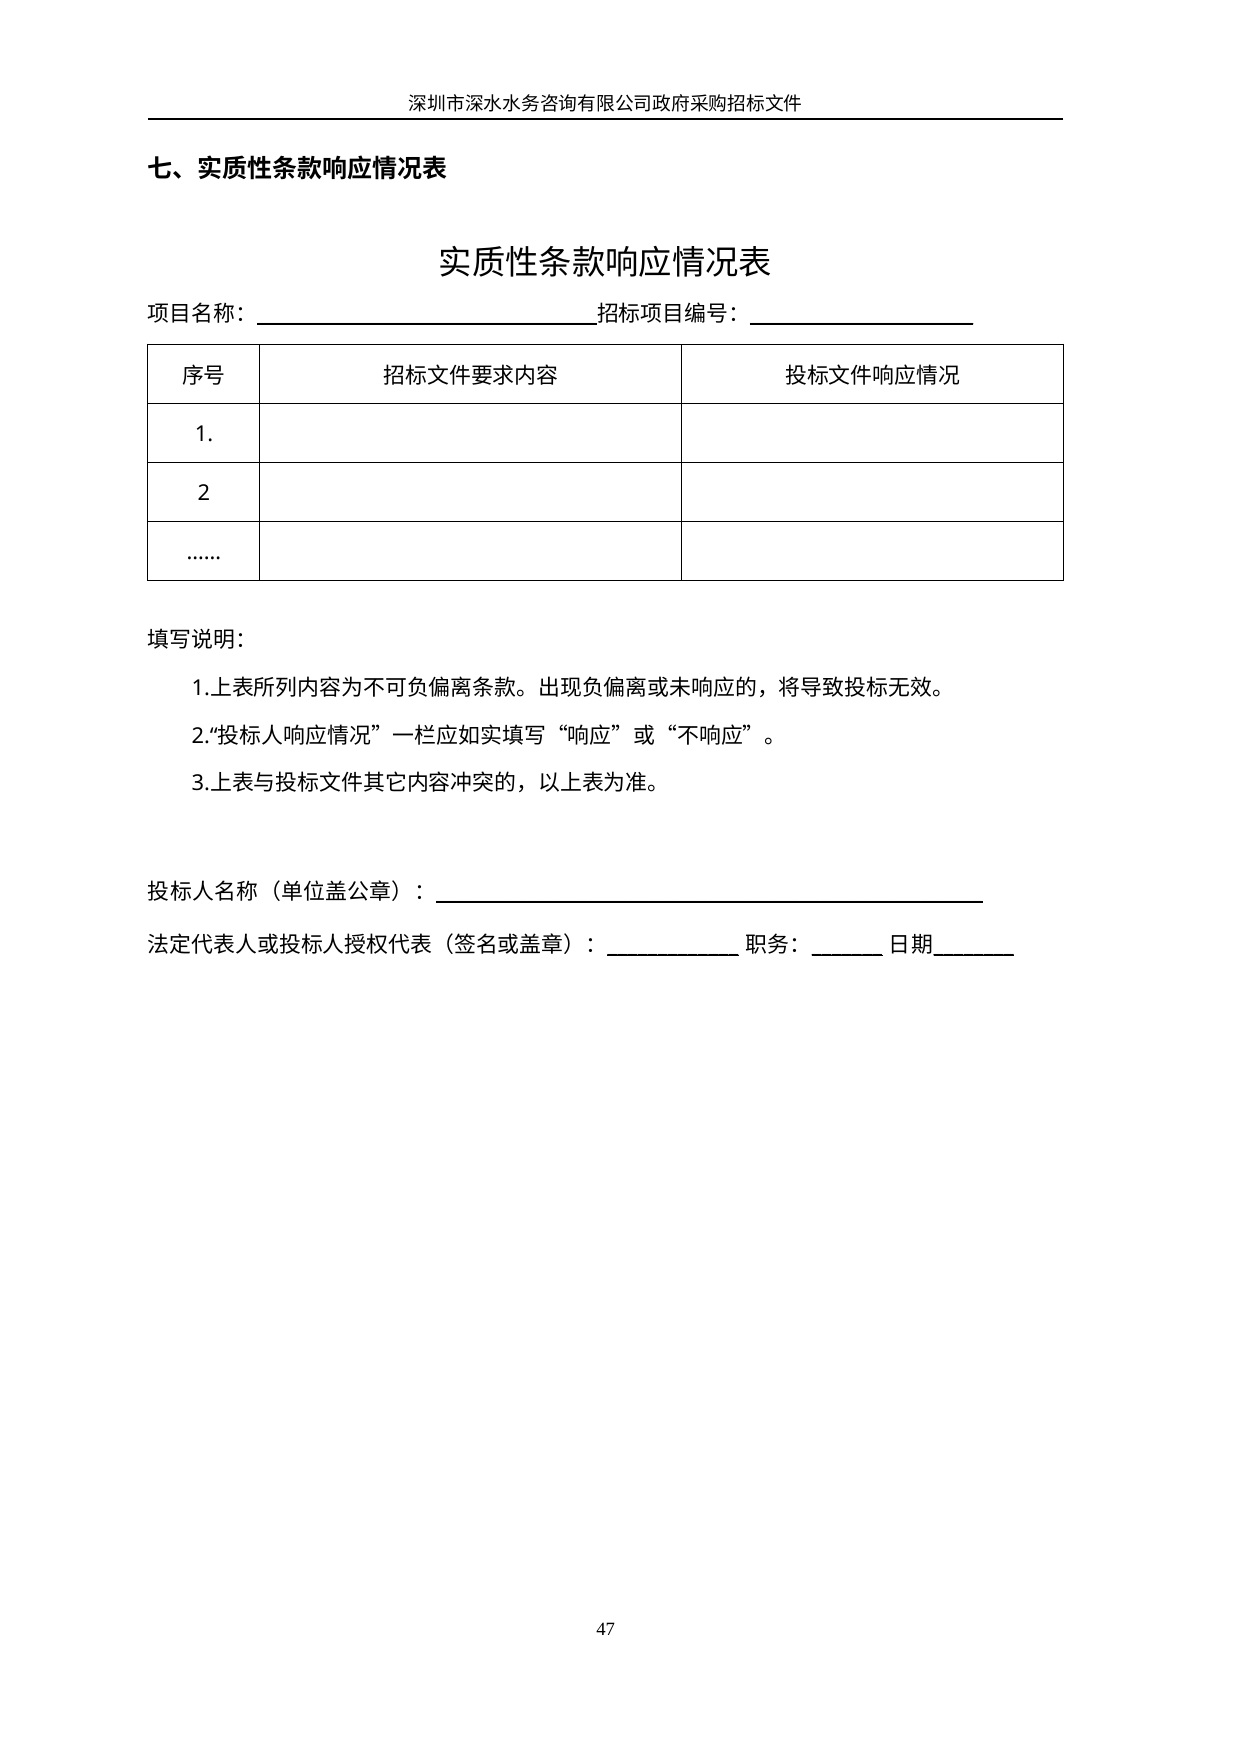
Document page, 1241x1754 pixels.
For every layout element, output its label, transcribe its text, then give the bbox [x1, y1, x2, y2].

text 1.上表所列内容为不可负偏离条款。出现负偏离或未响应的，将导致投标无效。 [148, 670, 1063, 702]
table_cell [260, 522, 681, 580]
text 填写说明： [148, 622, 1063, 654]
text 投标人名称（单位盖公章）：______________________________________________________ [148, 857, 1063, 909]
table_cell [682, 522, 1063, 580]
table_header 序号 [148, 345, 259, 403]
table_cell [260, 404, 681, 462]
text 3.上表与投标文件其它内容冲突的，以上表为准。 [148, 765, 1063, 797]
table_header 投标文件响应情况 [682, 345, 1063, 403]
list 实质性条款响应情况表 [148, 149, 1063, 185]
text 法定代表人或投标人授权代表（签名或盖章）：_____________ 职务：_______ 日期________ [148, 909, 1063, 964]
text 2.“投标人响应情况”一栏应如实填写“响应”或“不响应”。 [148, 718, 1063, 749]
table_cell …… [148, 522, 259, 580]
text 项目名称：___________________________________招标项目编号：_______________________ [148, 296, 1063, 328]
text 实质性条款响应情况表 [148, 236, 1063, 284]
table_cell [682, 404, 1063, 462]
table_cell [260, 463, 681, 521]
table_cell 2 [148, 463, 259, 521]
table_header 招标文件要求内容 [260, 345, 681, 403]
table_cell 1. [148, 404, 259, 462]
table_cell [682, 463, 1063, 521]
